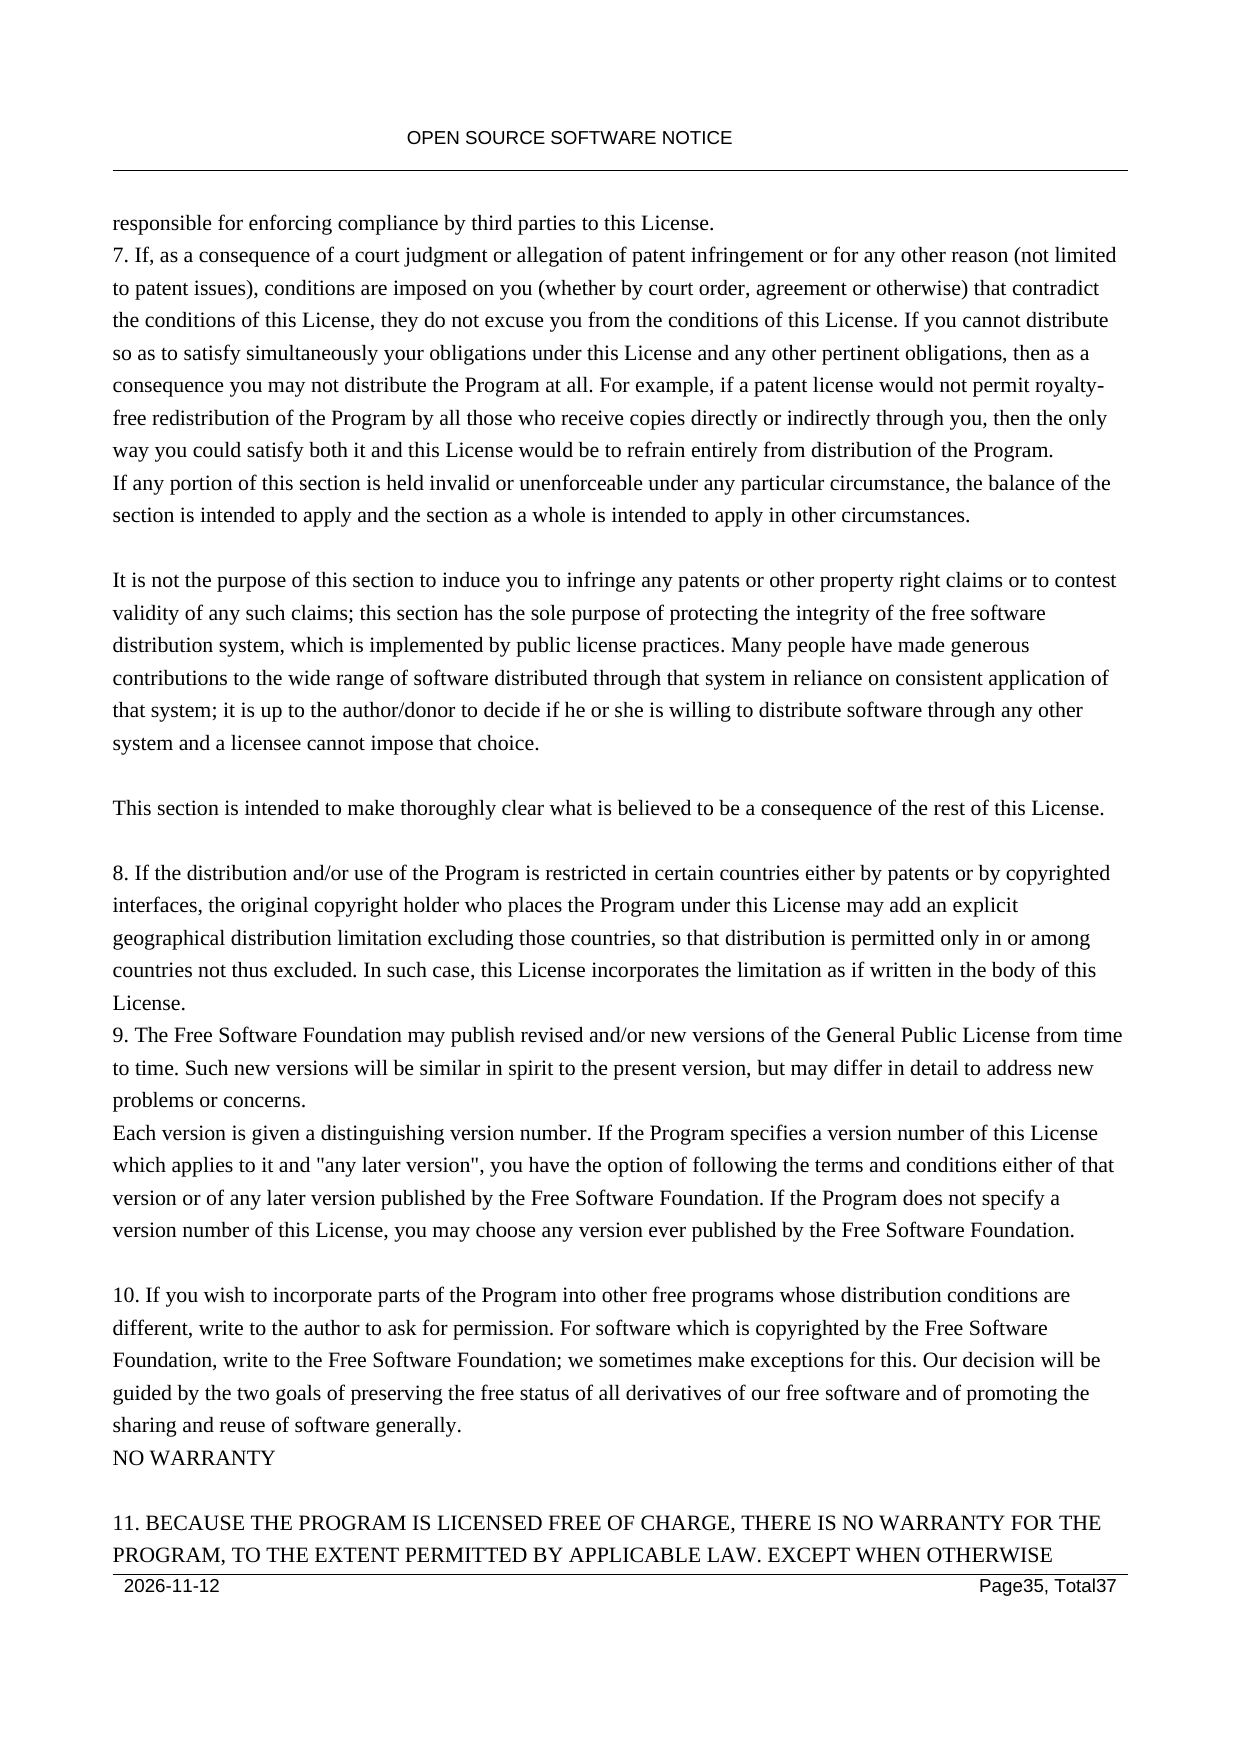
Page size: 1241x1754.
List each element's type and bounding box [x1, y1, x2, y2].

text [112, 206, 1128, 1571]
